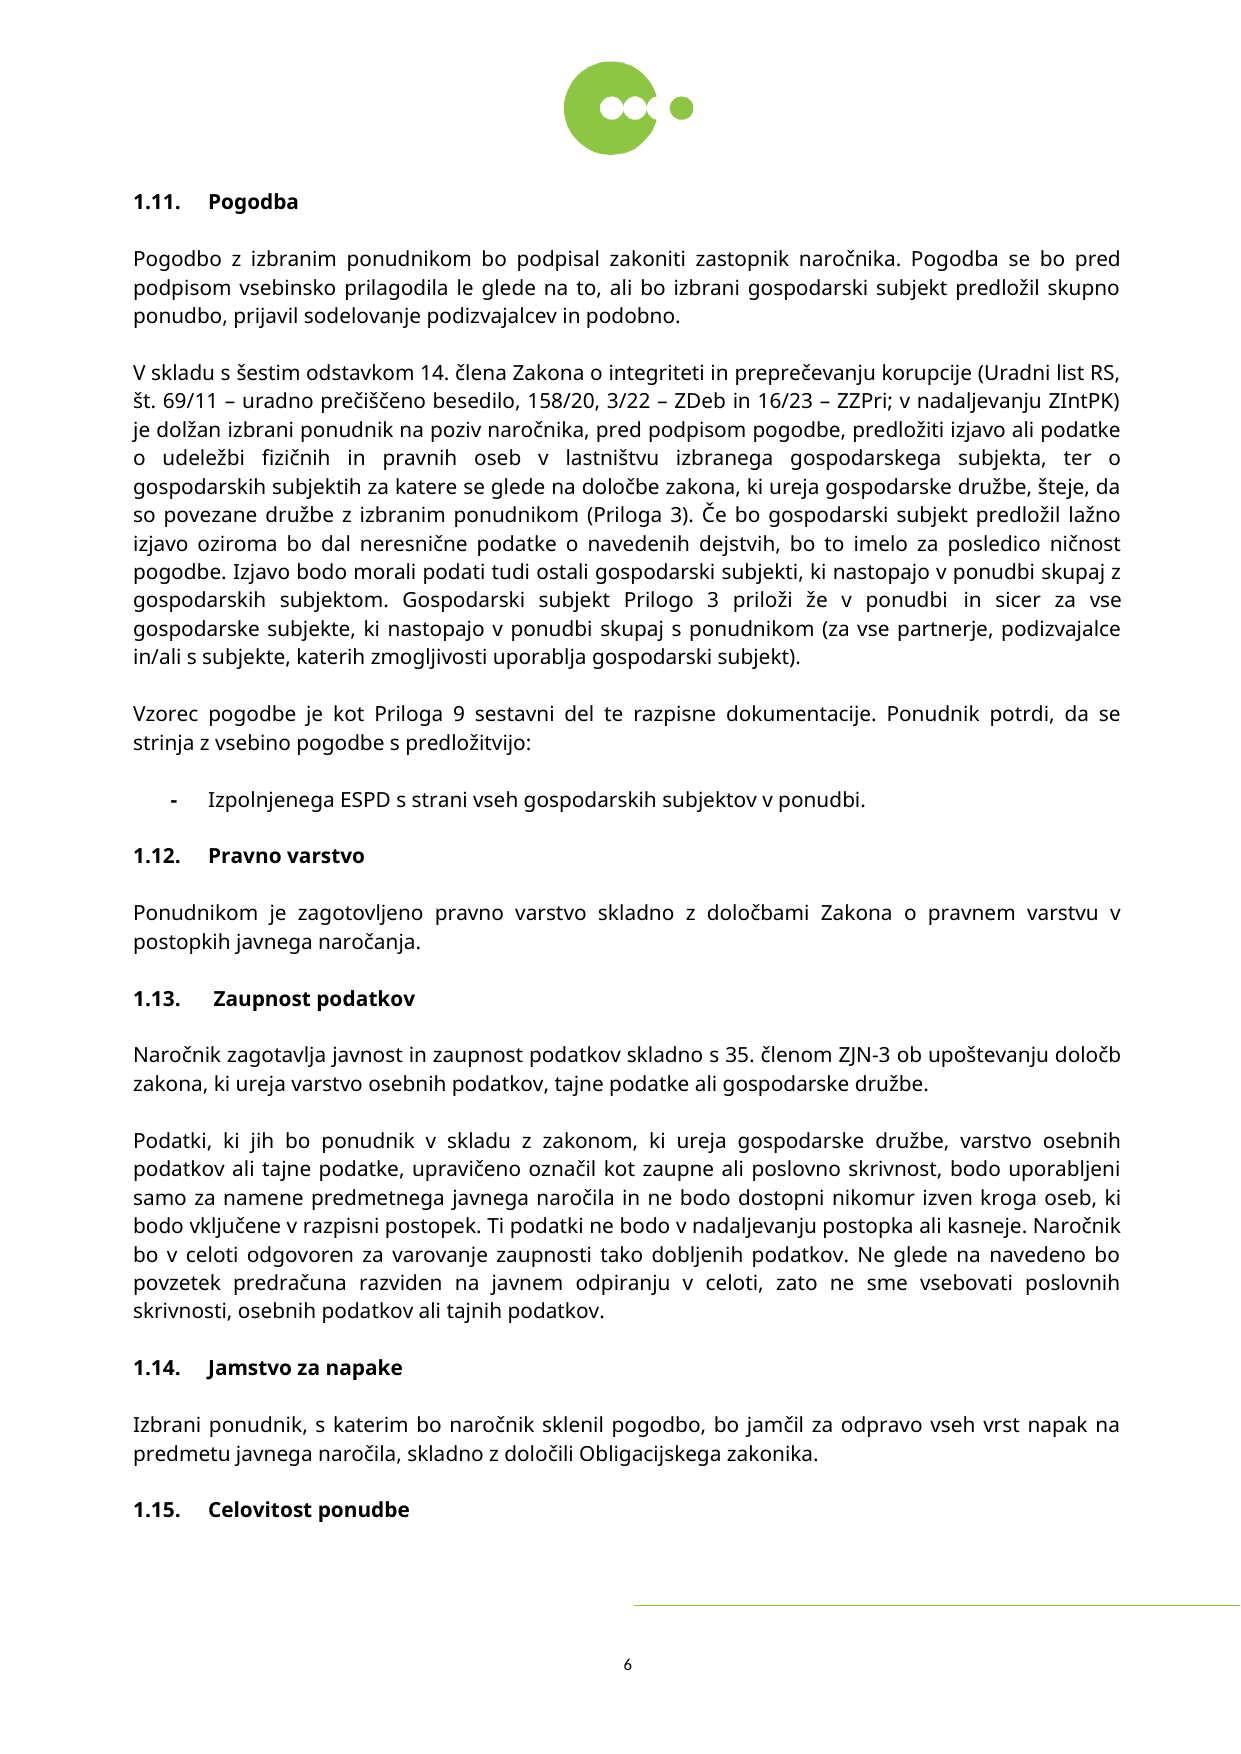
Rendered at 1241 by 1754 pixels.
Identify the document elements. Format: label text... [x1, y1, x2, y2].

list Celovitost ponudbe [133, 1496, 1122, 1524]
list Jamstvo za napake [133, 1353, 1122, 1382]
list Izpolnjenega ESPD s strani vseh gospodarskih subjektov v ponudbi. [170, 785, 1122, 813]
text Ponudnikom je zagotovljeno pravno varstvo skladno z določbami Zakona o pravnem varstvu v postopkih javnega naročanja. [133, 898, 1122, 955]
text Izbrani ponudnik, s katerim bo naročnik sklenil pogodbo, bo jamčil za odpravo vseh vrst napak na predmetu javnega naročila, skladno z določili Obligacijskega zakonika. [133, 1410, 1122, 1467]
text V skladu s šestim odstavkom 14. člena Zakona o integriteti in preprečevanju korupcije (Uradni list RS, št. 69/11 – uradno prečiščeno besedilo, 158/20, 3/22 – ZDeb in 16/23 – ZZPri; v nadaljevanju ZIntPK) je dolžan izbrani ponudnik na poziv naročnika, pred podpisom pogodbe, predložiti izjavo ali podatke o udeležbi fizičnih in pravnih oseb v lastništvu izbranega gospodarskega subjekta, ter o gospodarskih subjektih za katere se glede na določbe zakona, ki ureja gospodarske družbe, šteje, da so povezane družbe z izbranim ponudnikom (Priloga 3). Če bo gospodarski subjekt predložil lažno izjavo oziroma bo dal neresnične podatke o navedenih dejstvih, bo to imelo za posledico ničnost pogodbe. Izjavo bodo morali podati tudi ostali gospodarski subjekti, ki nastopajo v ponudbi skupaj z gospodarskih subjektom. Gospodarski subjekt Prilogo 3 priloži že v ponudbi in sicer za vse gospodarske subjekte, ki nastopajo v ponudbi skupaj s ponudnikom (za vse partnerje, podizvajalce in/ali s subjekte, katerih zmogljivosti uporablja gospodarski subjekt). [133, 358, 1122, 671]
text Vzorec pogodbe je kot Priloga 9 sestavni del te razpisne dokumentacije. Ponudnik potrdi, da se strinja z vsebino pogodbe s predložitvijo: [133, 699, 1122, 756]
text Pogodbo z izbranim ponudnikom bo podpisal zakoniti zastopnik naročnika. Pogodba se bo pred podpisom vsebinsko prilagodila le glede na to, ali bo izbrani gospodarski subjekt predložil skupno ponudbo, prijavil sodelovanje podizvajalcev in podobno. [133, 244, 1122, 330]
text Podatki, ki jih bo ponudnik v skladu z zakonom, ki ureja gospodarske družbe, varstvo osebnih podatkov ali tajne podatke, upravičeno označil kot zaupne ali poslovno skrivnost, bodo uporabljeni samo za namene predmetnega javnega naročila in ne bodo dostopni nikomur izven kroga oseb, ki bodo vključene v razpisni postopek. Ti podatki ne bodo v nadaljevanju postopka ali kasneje. Naročnik bo v celoti odgovoren za varovanje zaupnosti tako dobljenih podatkov. Ne glede na navedeno bo povzetek predračuna razviden na javnem odpiranju v celoti, zato ne sme vsebovati poslovnih skrivnosti, osebnih podatkov ali tajnih podatkov. [133, 1126, 1122, 1325]
list Pravno varstvo [133, 842, 1122, 870]
text Naročnik zagotavlja javnost in zaupnost podatkov skladno s 35. členom ZJN-3 ob upoštevanju določb zakona, ki ureja varstvo osebnih podatkov, tajne podatke ali gospodarske družbe. [133, 1041, 1122, 1097]
list Zaupnost podatkov [133, 984, 1122, 1012]
list Pogodba [133, 187, 1122, 216]
